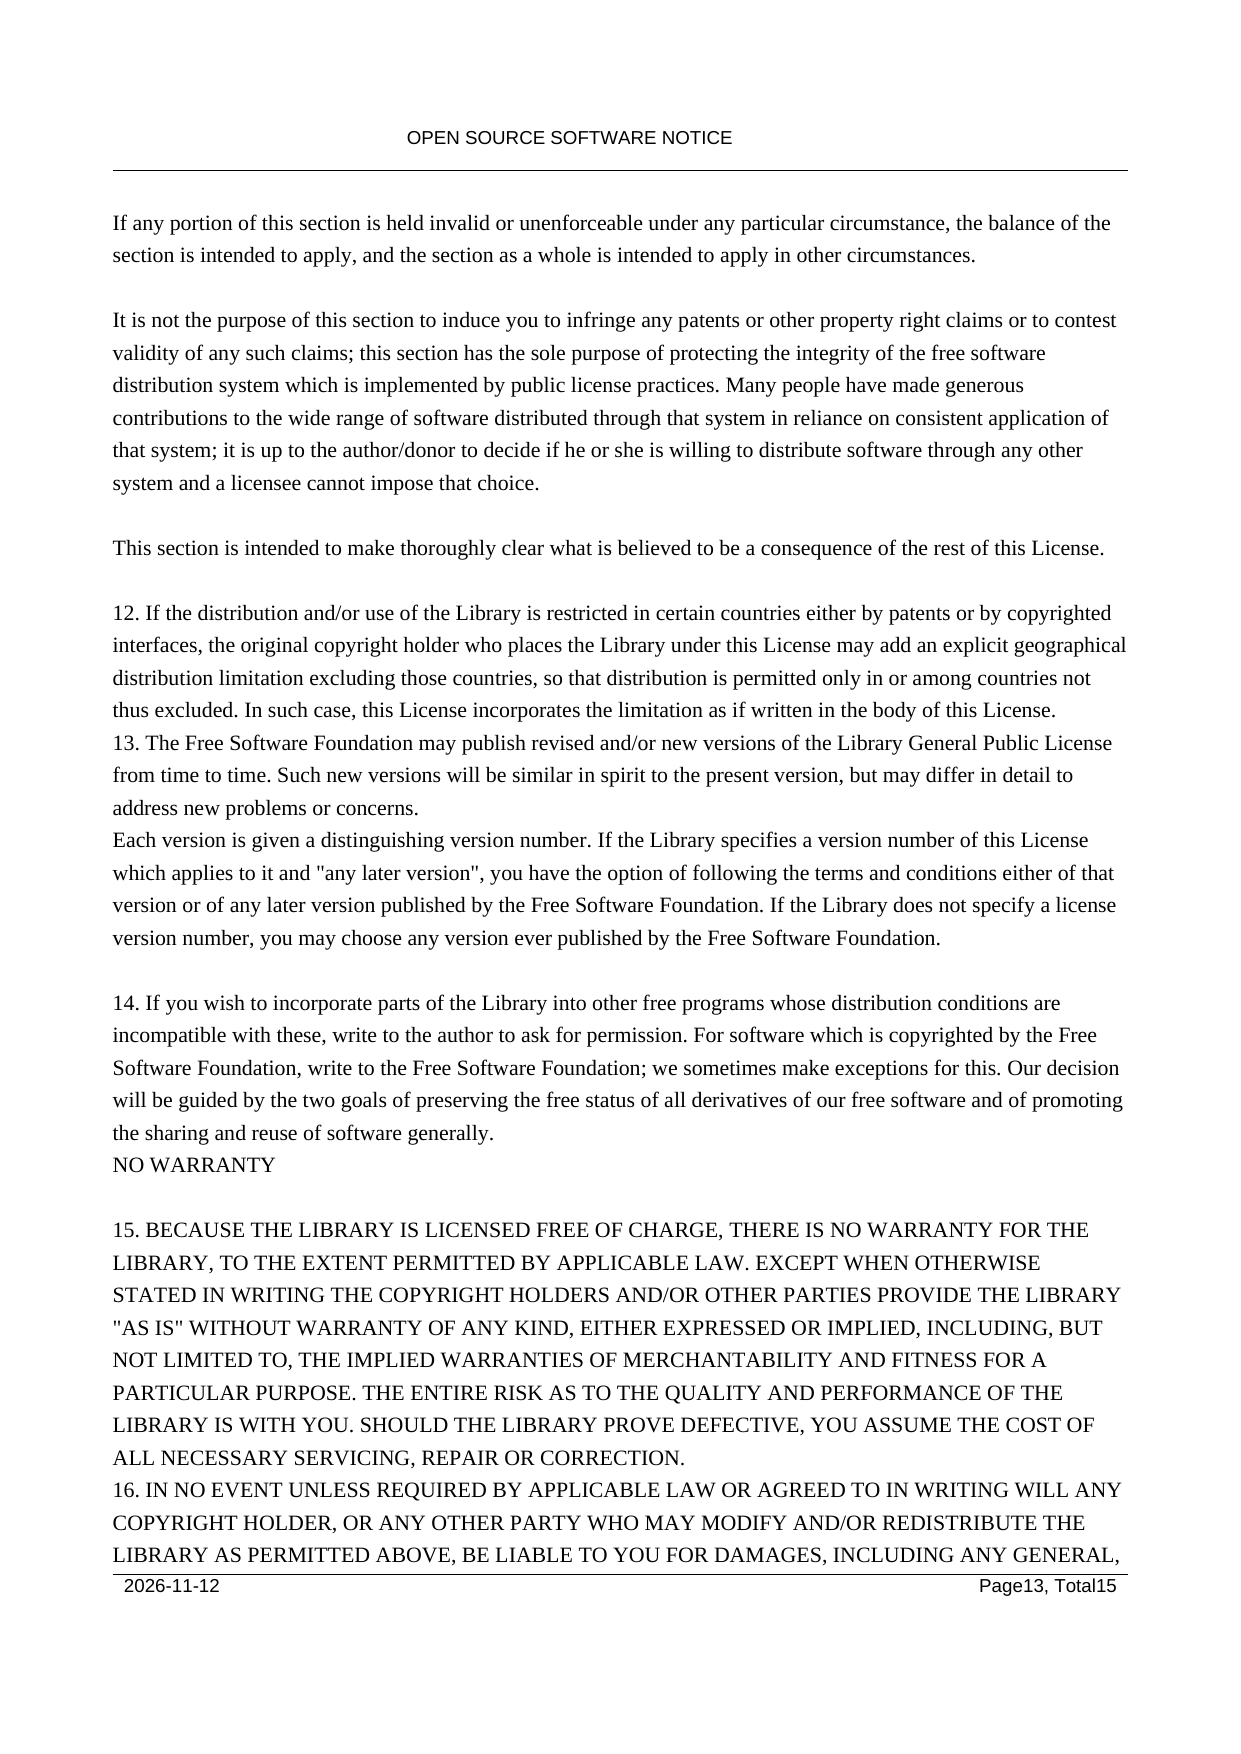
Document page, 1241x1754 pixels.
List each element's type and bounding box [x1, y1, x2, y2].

text [112, 206, 1128, 1571]
